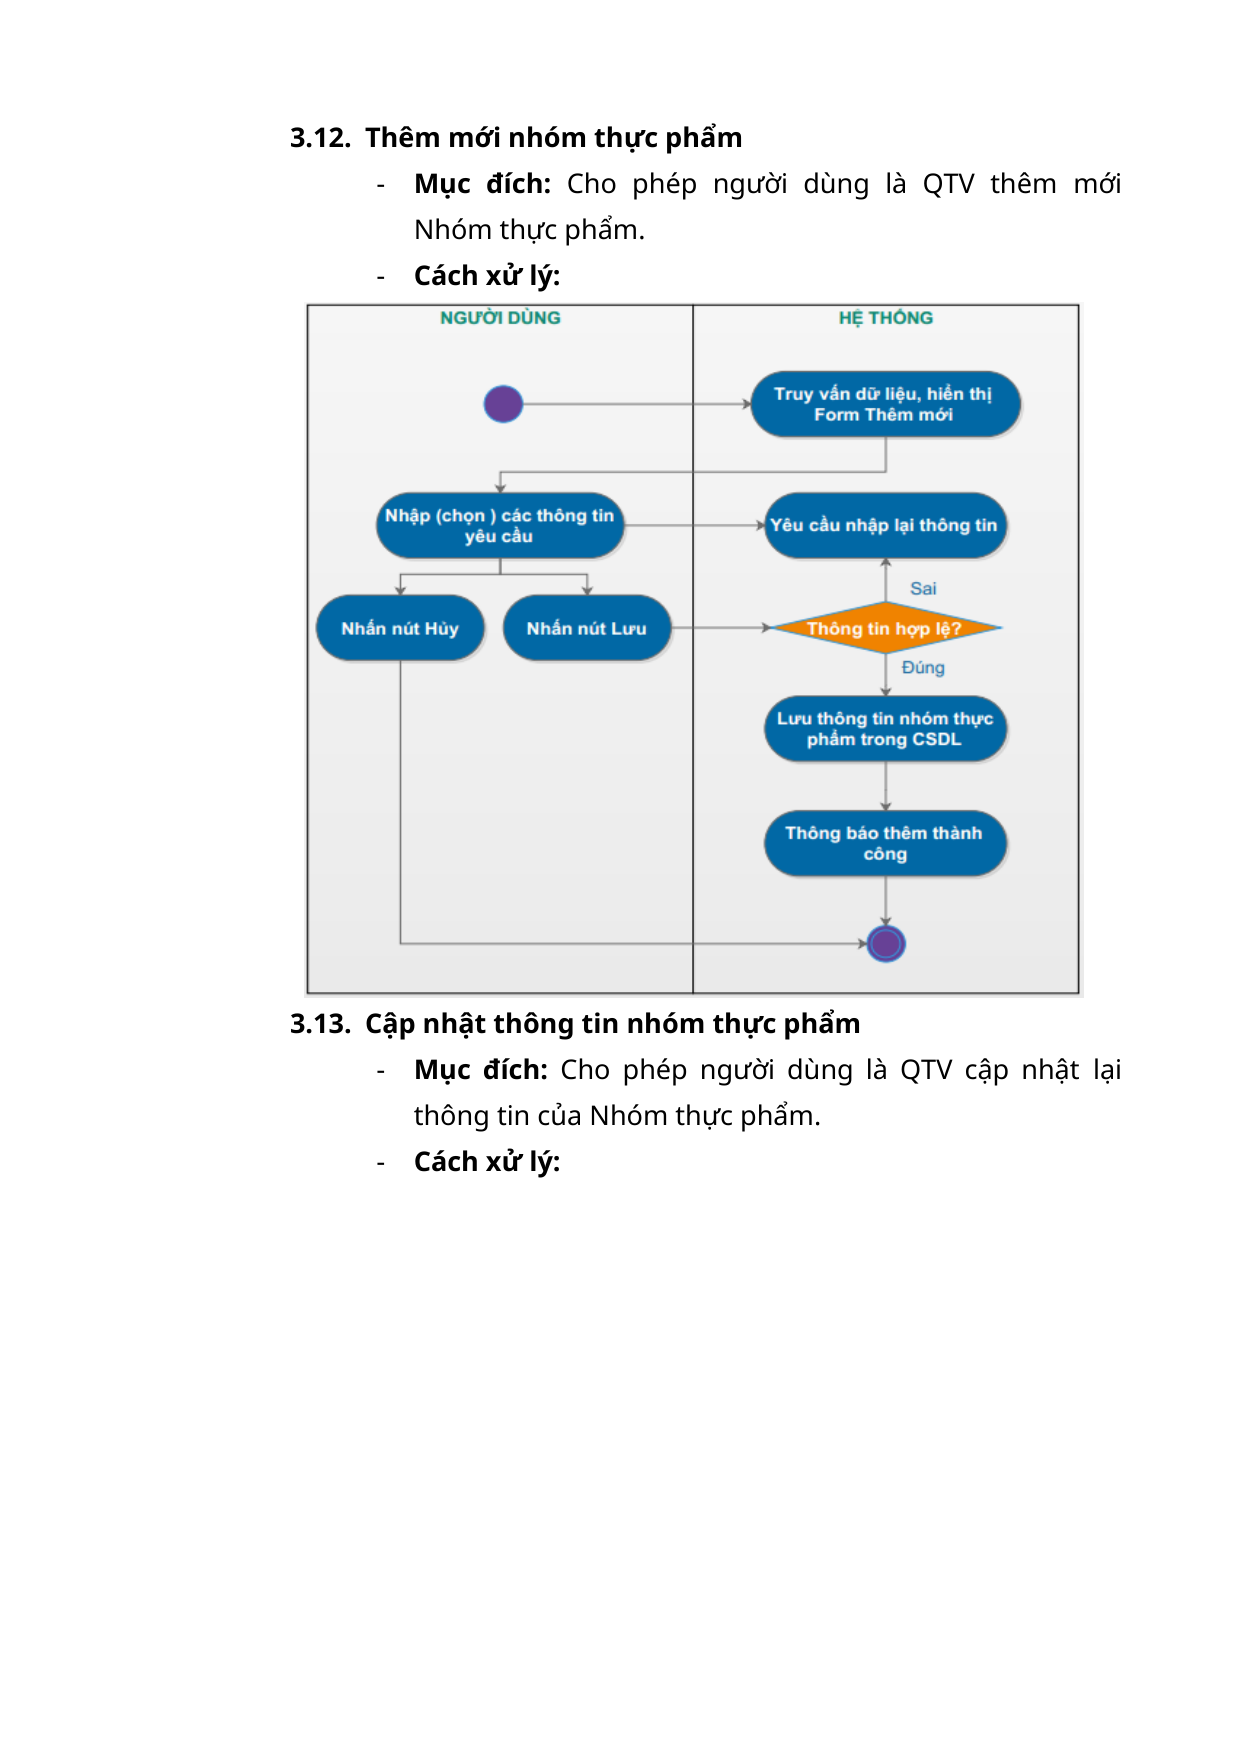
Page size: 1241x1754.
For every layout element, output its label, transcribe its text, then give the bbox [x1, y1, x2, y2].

list Mục đích: Cho phép người dùng là QTV thêm mới Nhóm thực phẩm. [376, 164, 1122, 247]
picture [304, 302, 1084, 998]
list Mục đích: Cho phép người dùng là QTV cập nhật lại thông tin của Nhóm thực phẩm. [376, 1051, 1122, 1134]
list Cách xử lý: [376, 256, 1122, 293]
list Cách xử lý: [376, 1143, 1122, 1180]
list Thêm mới nhóm thực phẩm [290, 118, 1122, 155]
list Cập nhật thông tin nhóm thực phẩm [290, 1005, 1122, 1042]
